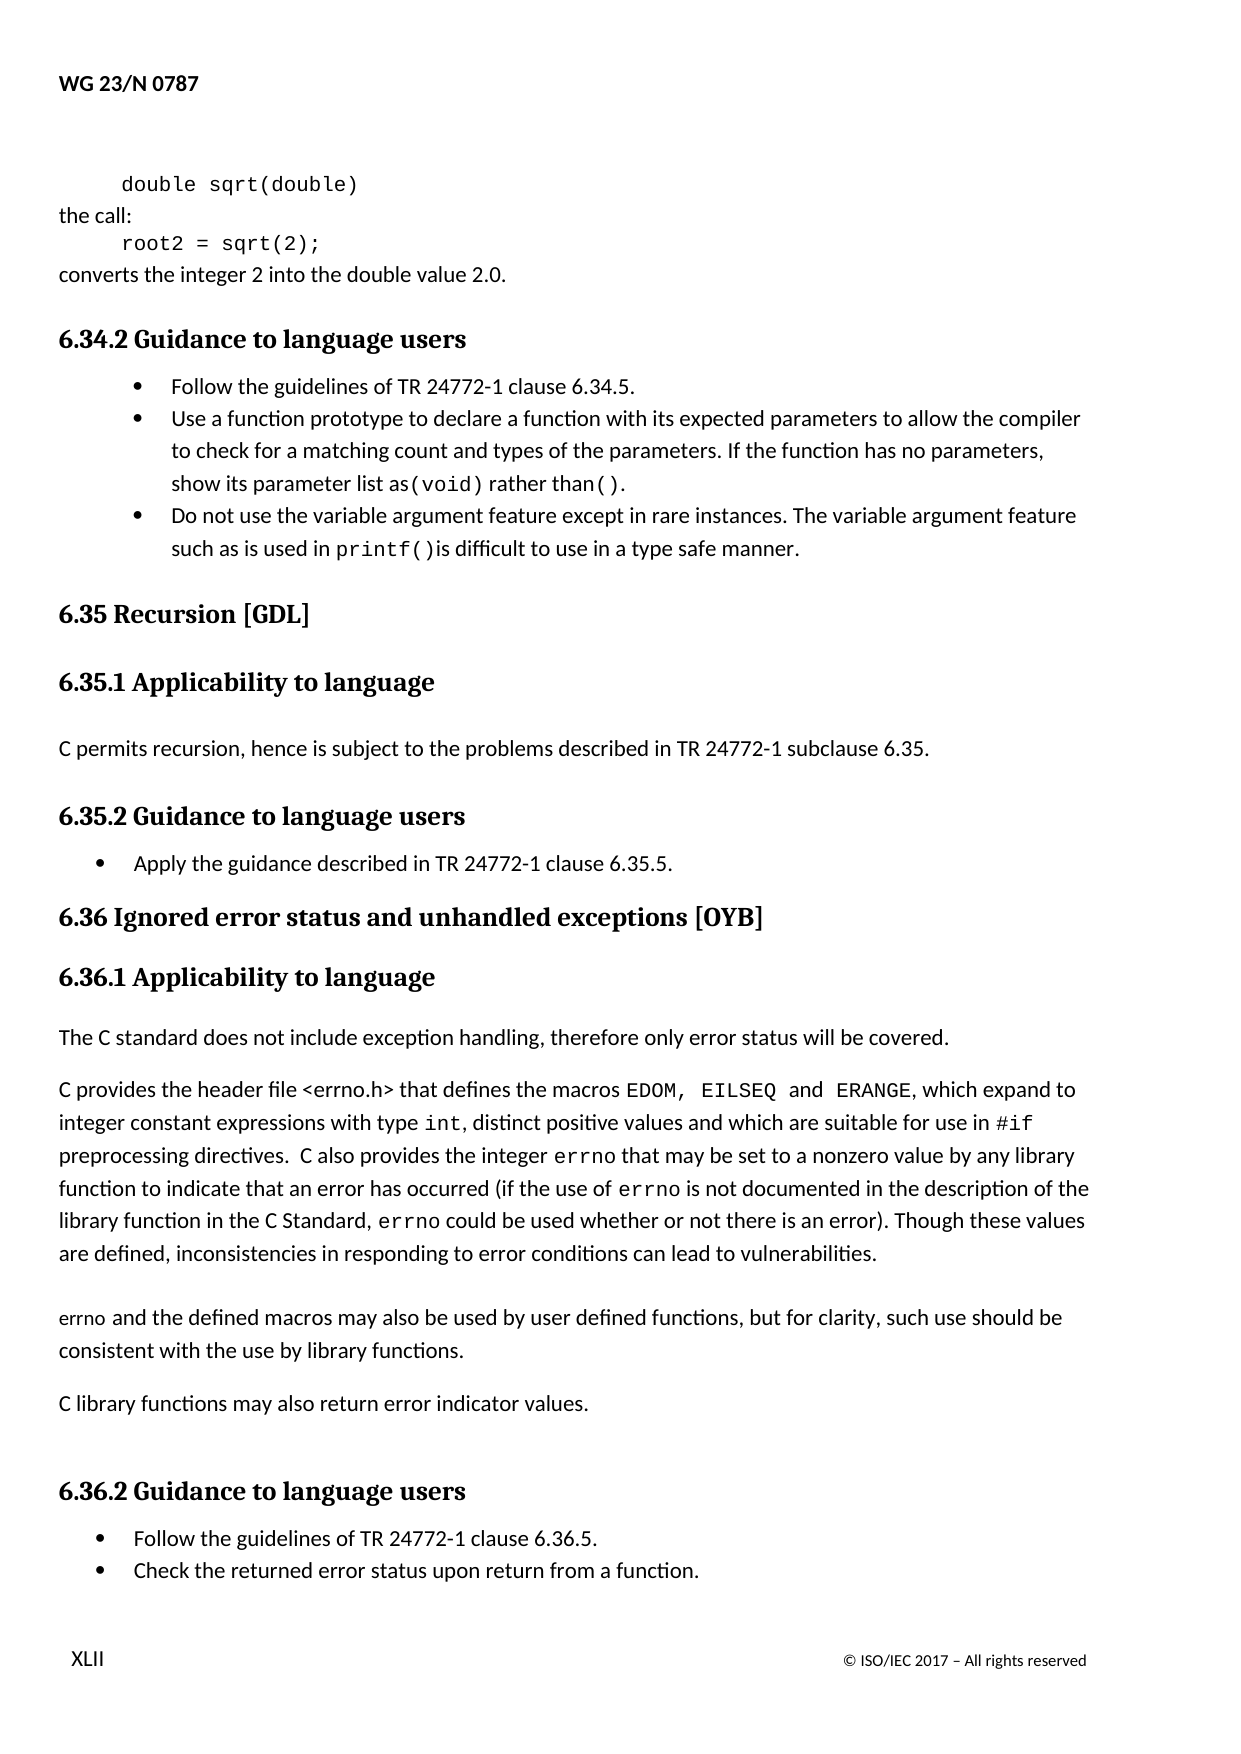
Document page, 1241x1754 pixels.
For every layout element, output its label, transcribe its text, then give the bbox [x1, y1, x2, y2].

subtitle C library functions may also return error indicator values. [58, 1389, 1099, 1417]
subtitle 6.35.1 Applicability to language [58, 667, 1099, 698]
subtitle 6.36.1 Applicability to language [58, 962, 1099, 994]
list Check the returned error status upon return from a function. [96, 1556, 1099, 1584]
list Apply the guidance described in TR 24772-1 clause 6.35.5. [96, 849, 1099, 877]
subtitle 6.34.2 Guidance to language users [58, 324, 1099, 356]
list Do not use the variable argument feature except in rare instances. The variable argument feature such as is used in printf()is difficult to use in a type safe manner. [133, 501, 1099, 562]
text root2 = sqrt(2); [58, 233, 1099, 257]
subtitle 6.35.2 Guidance to language users [58, 801, 1099, 832]
list Use a function prototype to declare a function with its expected parameters to allow the compiler to check for a matching count and types of the parameters. If the function has no parameters, show its parameter list as(void) rather than(). [133, 404, 1099, 497]
text C provides the header file <errno.h> that defines the macros EDOM, EILSEQ and ERANGE, which expand to integer constant expressions with type int, distinct positive values and which are suitable for use in #if preprocessing directives. C also provides the integer errno that may be set to a nonzero value by any library function to indicate that an error has occurred (if the use of errno is not documented in the description of the library function in the C Standard, errno could be used whether or not there is an error). Though these values are defined, inconsistencies in responding to error conditions can lead to vulnerabilities. [58, 1076, 1099, 1267]
text errno and the defined macros may also be used by user defined functions, but for clarity, such use should be consistent with the use by library functions. [58, 1303, 1099, 1364]
text the call: [58, 201, 1099, 229]
subtitle 6.35 Recursion [GDL] [58, 599, 1099, 630]
text The C standard does not include exception handling, therefore only error status will be covered. [58, 1023, 1099, 1051]
text C permits recursion, hence is subject to the problems described in TR 24772-1 subclause 6.35. [58, 734, 1099, 762]
list Follow the guidelines of TR 24772-1 clause 6.34.5. [133, 372, 1099, 400]
list Follow the guidelines of TR 24772-1 clause 6.36.5. [96, 1524, 1099, 1552]
text double sqrt(double) [58, 173, 1099, 197]
subtitle 6.36.2 Guidance to language users [58, 1476, 1099, 1507]
text converts the integer 2 into the double value 2.0. [58, 260, 1099, 288]
subtitle 6.36 Ignored error status and unhandled exceptions [OYB] [58, 902, 1099, 933]
